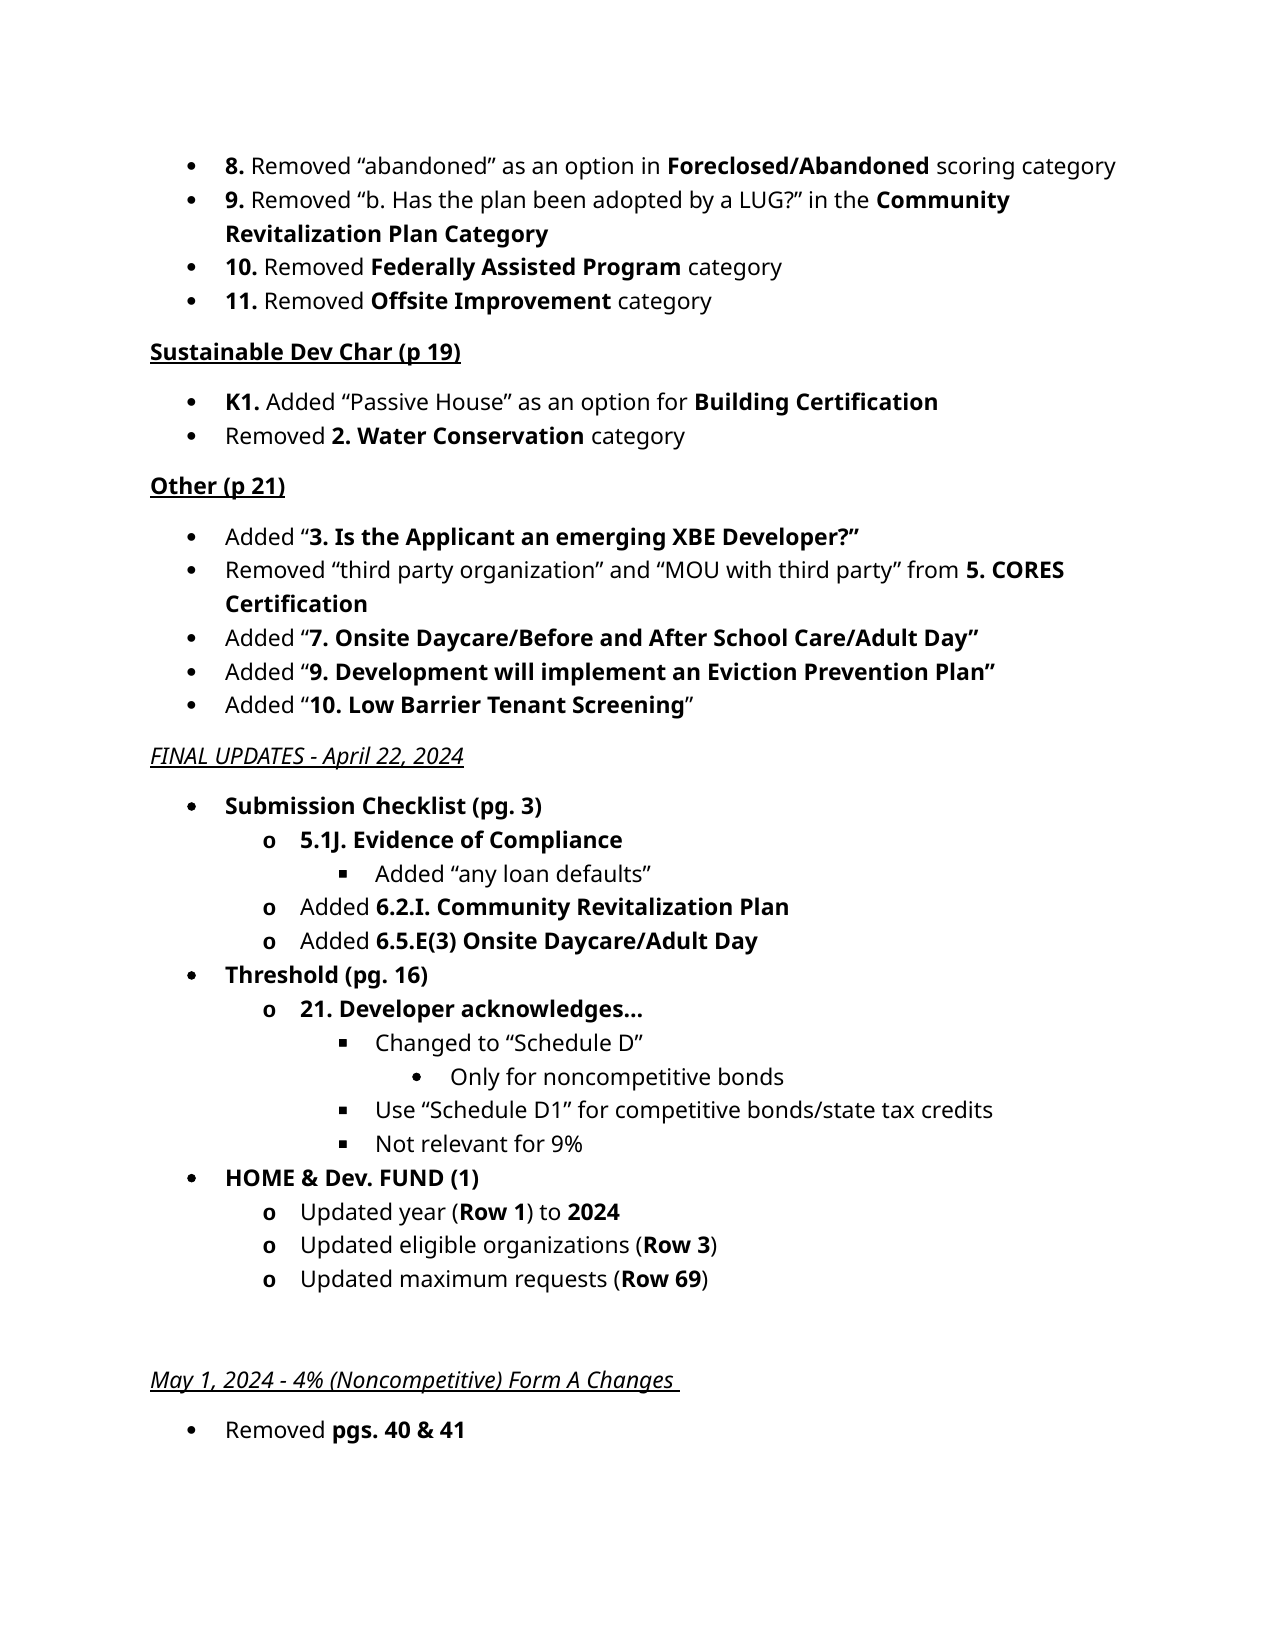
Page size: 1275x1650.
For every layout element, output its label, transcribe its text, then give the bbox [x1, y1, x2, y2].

list 10. Removed Federally Assisted Program category [187, 251, 1125, 282]
list Added 6.5.E(3) Onsite Daycare/Adult Day [262, 925, 1125, 957]
list Added “7. Onsite Daycare/Before and After School Care/Adult Day” [187, 622, 1125, 653]
list Use “Schedule D1” for competitive bonds/state tax credits [337, 1094, 1125, 1125]
text FINAL UPDATES - April 22, 2024 [150, 739, 1125, 771]
list Submission Checklist (pg. 3) [187, 790, 1125, 821]
list Updated eligible organizations (Row 3) [262, 1229, 1125, 1261]
list 11. Removed Offsite Improvement category [187, 285, 1125, 316]
list HOME & Dev. FUND (1) [187, 1162, 1125, 1193]
list 21. Developer acknowledges… [262, 993, 1125, 1024]
list Removed pgs. 40 & 41 [187, 1414, 1125, 1446]
list Removed “third party organization” and “MOU with third party” from 5. CORES Certification [187, 554, 1125, 619]
text May 1, 2024 - 4% (Noncompetitive) Form A Changes [150, 1364, 1125, 1395]
list Removed 2. Water Conservation category [187, 419, 1125, 451]
list Threshold (pg. 16) [187, 959, 1125, 990]
list Added “9. Development will implement an Eviction Prevention Plan” [187, 655, 1125, 687]
list K1. Added “Passive House” as an option for Building Certification [187, 386, 1125, 417]
list Only for noncompetitive bonds [412, 1060, 1125, 1092]
list 5.1J. Evidence of Compliance [262, 824, 1125, 855]
list 9. Removed “b. Has the plan been adopted by a LUG?” in the Community Revitalization Plan Category [187, 184, 1125, 249]
list Added “3. Is the Applicant an emerging XBE Developer?” [187, 520, 1125, 552]
list Updated maximum requests (Row 69) [262, 1263, 1125, 1294]
list Not relevant for 9% [337, 1128, 1125, 1159]
text Other (p 21) [150, 470, 1125, 501]
list Added 6.2.I. Community Revitalization Plan [262, 891, 1125, 923]
text Sustainable Dev Char (p 19) [150, 335, 1125, 367]
list Changed to “Schedule D” [337, 1027, 1125, 1058]
list Added “10. Low Barrier Tenant Screening” [187, 689, 1125, 720]
list Added “any loan defaults” [337, 858, 1125, 889]
list Updated year (Row 1) to 2024 [262, 1195, 1125, 1227]
list 8. Removed “abandoned” as an option in Foreclosed/Abandoned scoring category [187, 150, 1125, 181]
